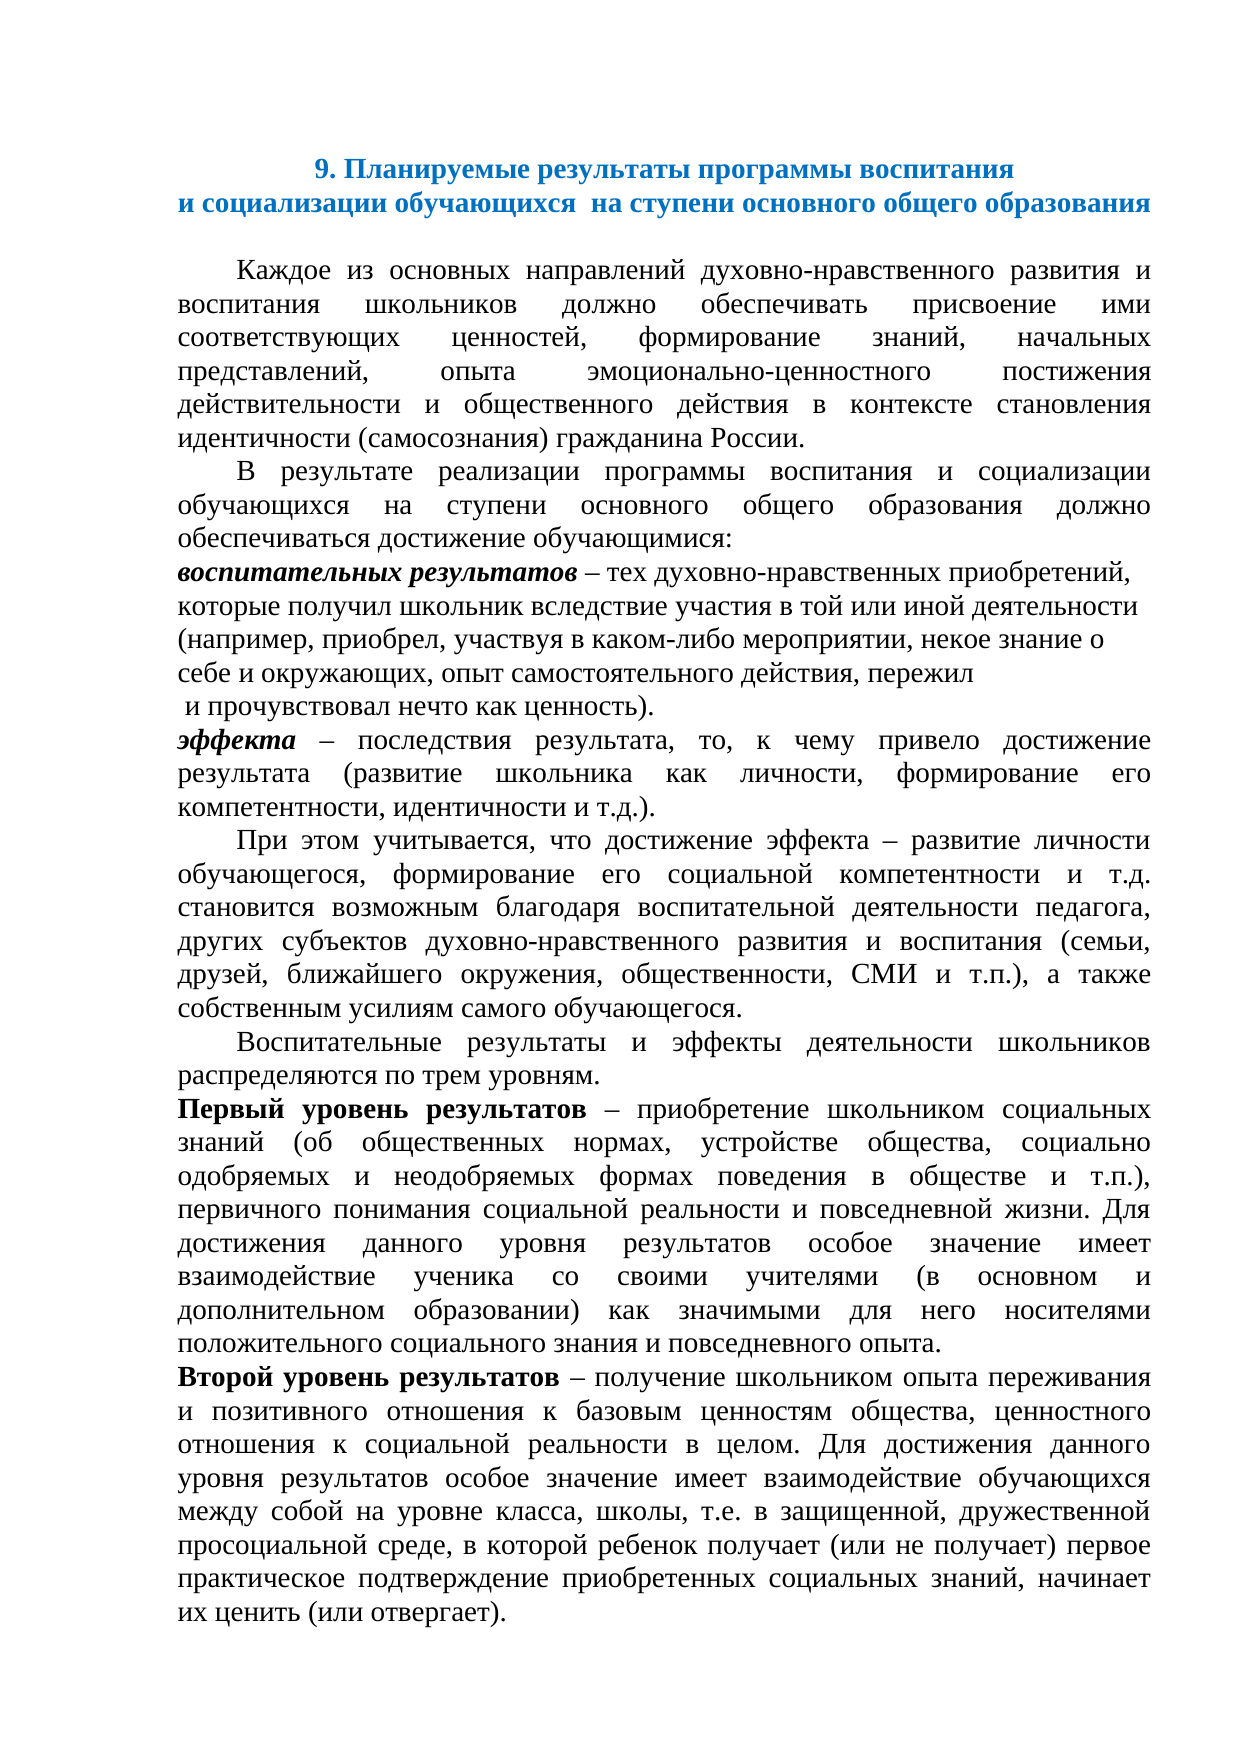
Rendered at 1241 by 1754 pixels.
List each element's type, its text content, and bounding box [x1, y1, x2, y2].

text В результате реализации программы воспитания и социализации обучающихся на ступени основного общего образования должно обеспечиваться достижение обучающимися: [177, 453, 1152, 554]
text и прочувствовал нечто как ценность). [177, 688, 1152, 722]
text Второй уровень результатов – получение школьником опыта переживания и позитивного отношения к базовым ценностям общества, ценностного отношения к социальной реальности в целом. Для достижения данного уровня результатов особое значение имеет взаимодействие обучающихся между собой на уровне класса, школы, т.е. в защищенной, дружественной просоциальной среде, в которой ребенок получает (или не получает) первое практическое подтверждение приобретенных социальных знаний, начинает их ценить (или отвергает). [177, 1359, 1152, 1627]
text эффекта – последствия результата, то, к чему привело достижение результата (развитие школьника как личности, формирование его компетентности, идентичности и т.д.). [177, 722, 1152, 822]
text 9. Планируемые результаты программы воспитания [177, 152, 1152, 185]
text Воспитательные результаты и эффекты деятельности школьников распределяются по трем уровням. [177, 1024, 1152, 1091]
text и социализации обучающихся на ступени основного общего образования [177, 185, 1152, 219]
text Каждое из основных направлений духовно-нравственного развития и воспитания школьников должно обеспечивать присвоение ими соответствующих ценностей, формирование знаний, начальных представлений, опыта эмоционально-ценностного постижения действительности и общественного действия в контексте становления идентичности (самосознания) гражданина России. [177, 252, 1152, 453]
text Первый уровень результатов – приобретение школьником социальных знаний (об общественных нормах, устройстве общества, социально одобряемых и неодобряемых формах поведения в обществе и т.п.), первичного понимания социальной реальности и повседневной жизни. Для достижения данного уровня результатов особое значение имеет взаимодействие ученика со своими учителями (в основном и дополнительном образовании) как значимыми для него носителями положительного социального знания и повседневного опыта. [177, 1091, 1152, 1359]
text воспитательных результатов – тех духовно-нравственных приобретений, которые получил школьник вследствие участия в той или иной деятельности (например, приобрел, участвуя в каком-либо мероприятии, некое знание о себе и окружающих, опыт самостоятельного действия, пережил [177, 554, 1152, 688]
text При этом учитывается, что достижение эффекта – развитие личности обучающегося, формирование его социальной компетентности и т.д. становится возможным благодаря воспитательной деятельности педагога, других субъектов духовно-нравственного развития и воспитания (семьи, друзей, ближайшего окружения, общественности, СМИ и т.п.), а также собственным усилиям самого обучающегося. [177, 822, 1152, 1024]
